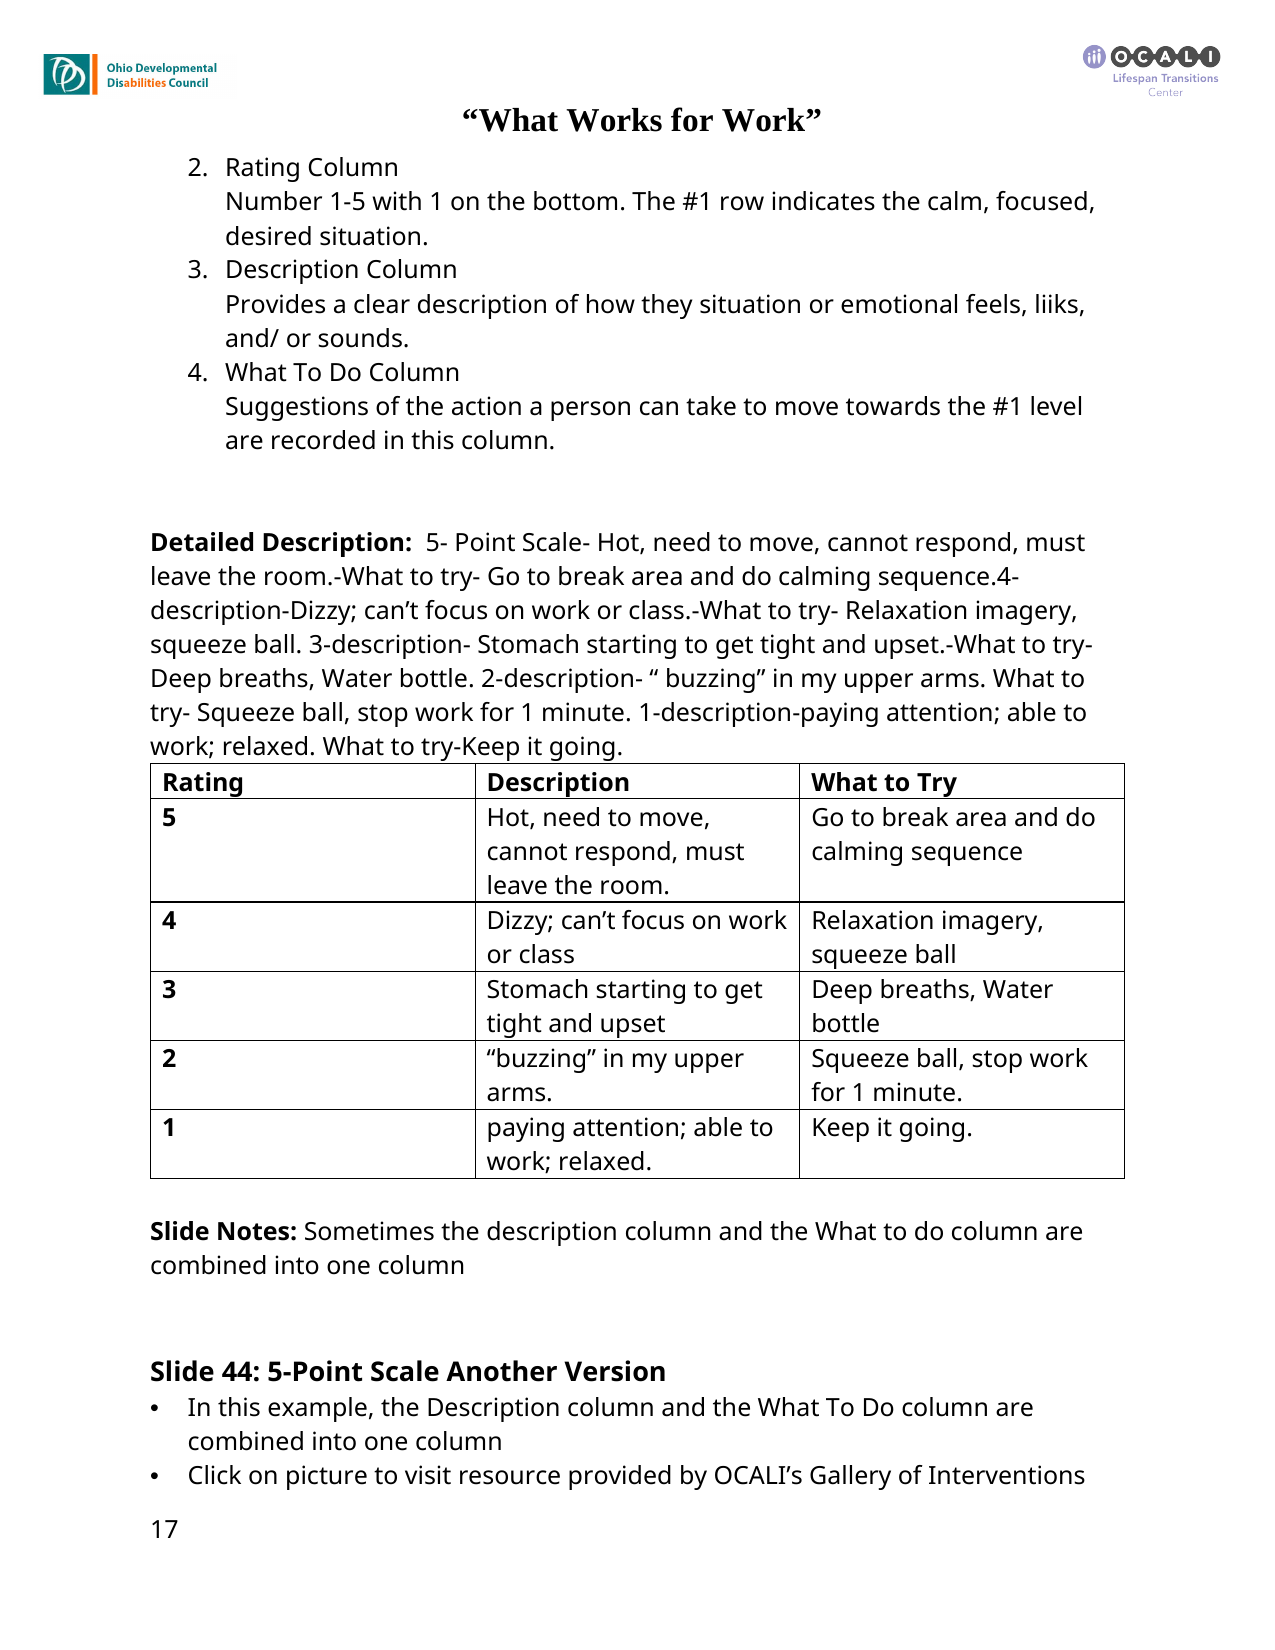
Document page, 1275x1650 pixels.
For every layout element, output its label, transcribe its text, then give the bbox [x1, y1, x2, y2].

text Detailed Description: 5- Point Scale- Hot, need to move, cannot respond, must leave the room.-What to try- Go to break area and do calming sequence.4-description-Dizzy; can’t focus on work or class.-What to try- Relaxation imagery, squeeze ball. 3-description- Stomach starting to get tight and upset.-What to try-Deep breaths, Water bottle. 2-description- “ buzzing” in my upper arms. What to try- Squeeze ball, stop work for 1 minute. 1-description-paying attention; able to work; relaxed. What to try-Keep it going. [150, 525, 1125, 763]
list Rating Column [187, 150, 1125, 184]
table_cell “buzzing” in my upper arms. [476, 1041, 799, 1109]
table_cell Squeeze ball, stop work for 1 minute. [800, 1041, 1124, 1109]
picture [38, 54, 238, 99]
table_cell 4 [151, 903, 475, 971]
text Number 1-5 with 1 on the bottom. The #1 row indicates the calm, focused, desired situation. [225, 184, 1125, 252]
list In this example, the Description column and the What To Do column are combined into one column [150, 1389, 1125, 1457]
table_header Description [476, 764, 799, 798]
list What To Do Column [187, 354, 1125, 388]
table_cell Deep breaths, Water bottle [800, 972, 1124, 1040]
list Suggestions of the action a person can take to move towards the #1 level are recorded in this column. [225, 388, 1125, 457]
table_cell 3 [151, 972, 475, 1040]
subtitle Slide 44: 5-Point Scale Another Version [150, 1352, 1125, 1389]
table_cell paying attention; able to work; relaxed. [476, 1110, 799, 1178]
table_cell 1 [151, 1110, 475, 1178]
table_cell Dizzy; can’t focus on work or class [476, 903, 799, 971]
list Click on picture to visit resource provided by OCALI’s Gallery of Interventions [150, 1457, 1125, 1491]
text Slide Notes: Sometimes the description column and the What to do column are combined into one column [150, 1213, 1125, 1281]
table_cell Keep it going. [800, 1110, 1124, 1178]
table_header What to Try [800, 764, 1124, 798]
picture [1080, 43, 1224, 99]
table_cell Go to break area and do calming sequence [800, 799, 1124, 901]
list Provides a clear description of how they situation or emotional feels, liiks, and/ or sounds. [225, 286, 1125, 354]
table_cell 5 [151, 799, 475, 901]
table_header Rating [151, 764, 475, 798]
list Description Column [187, 252, 1125, 286]
table_cell 2 [151, 1041, 475, 1109]
table_cell Relaxation imagery, squeeze ball [800, 903, 1124, 971]
table_cell Stomach starting to get tight and upset [476, 972, 799, 1040]
table_cell Hot, need to move, cannot respond, must leave the room. [476, 799, 799, 901]
